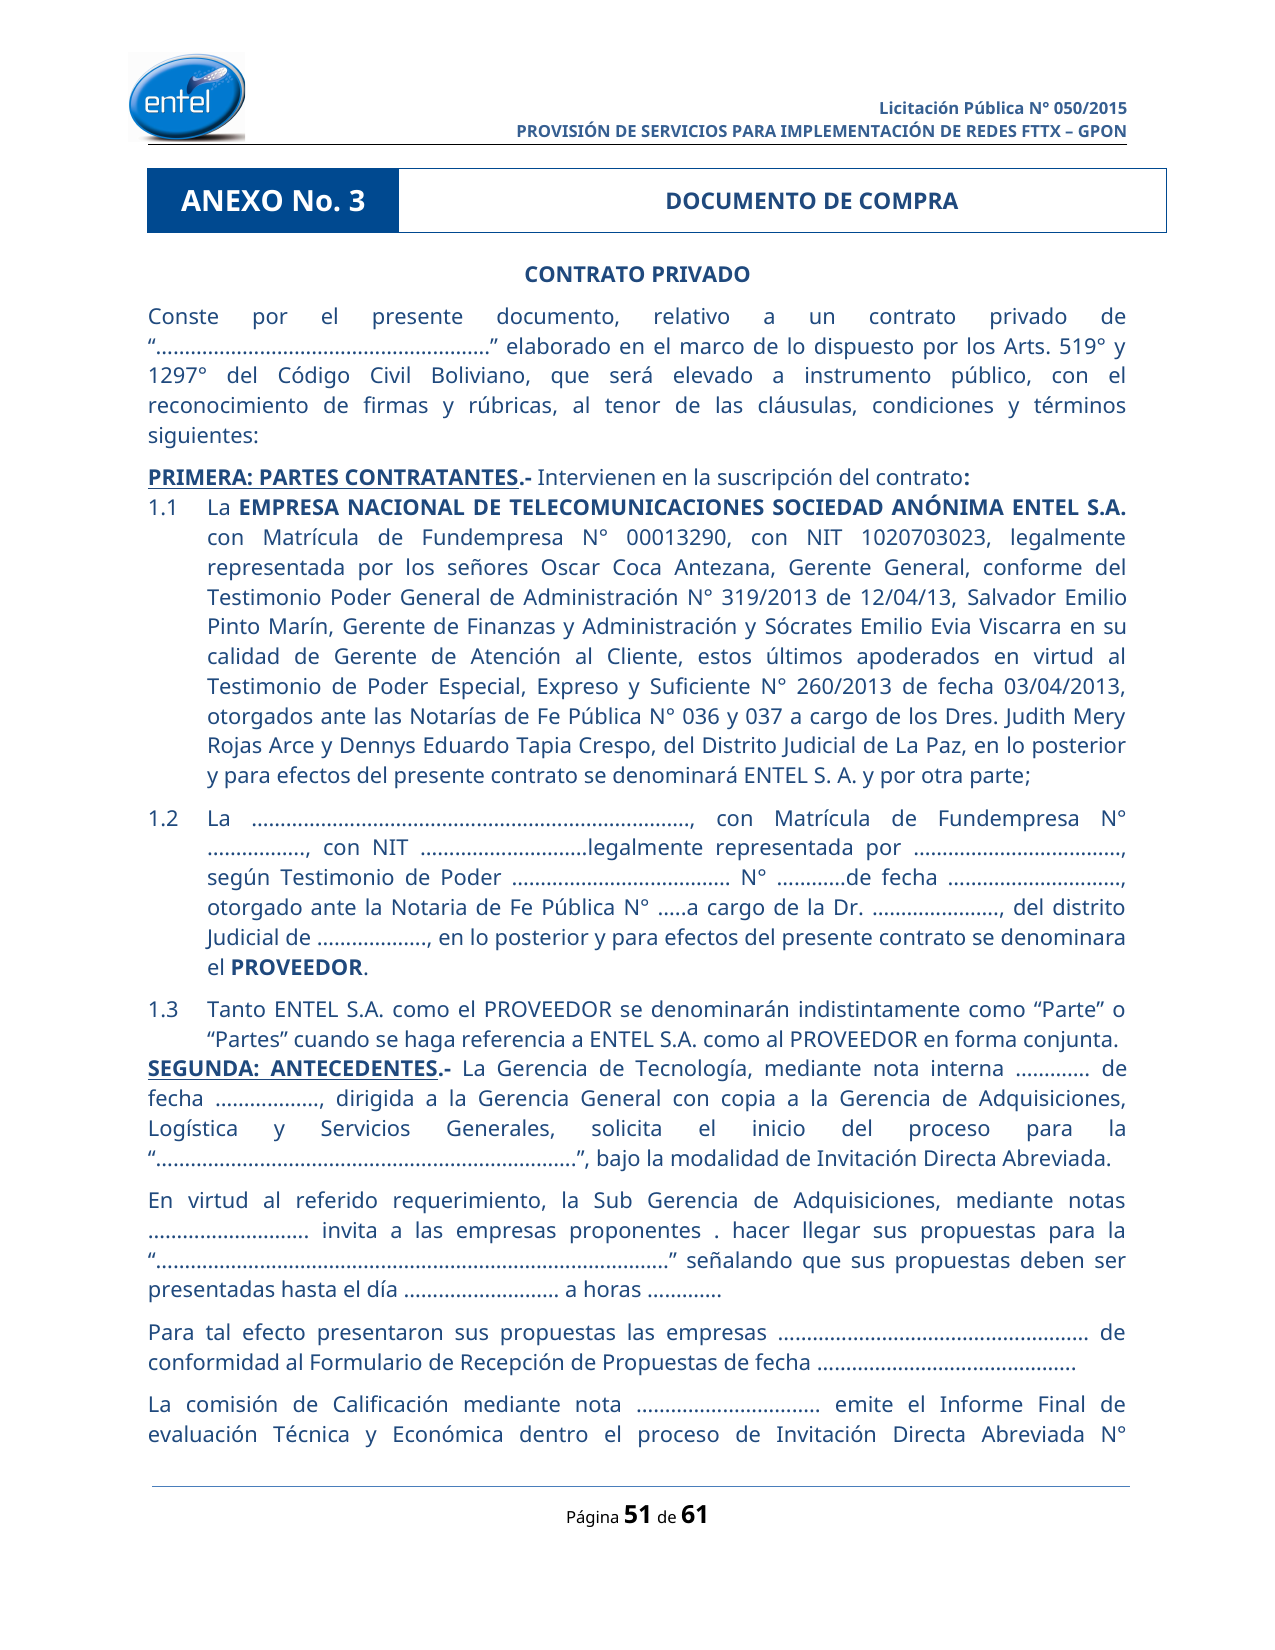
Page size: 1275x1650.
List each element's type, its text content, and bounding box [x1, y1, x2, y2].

text Para tal efecto presentaron sus propuestas las empresas ……………………………………………… de conformidad al Formulario de Recepción de Propuestas de fecha ……………………………………... [148, 1317, 1127, 1376]
text 1.1 La EMPRESA NACIONAL DE TELECOMUNICACIONES SOCIEDAD ANÓNIMA ENTEL S.A. con Matrícula de Fundempresa N° 00013290, con NIT 1020703023, legalmente representada por los señores Oscar Coca Antezana, Gerente General, conforme del Testimonio Poder General de Administración N° 319/2013 de 12/04/13, Salvador Emilio Pinto Marín, Gerente de Finanzas y Administración y Sócrates Emilio Evia Viscarra en su calidad de Gerente de Atención al Cliente, estos últimos apoderados en virtud al Testimonio de Poder Especial, Expreso y Suficiente N° 260/2013 de fecha 03/04/2013, otorgados ante las Notarías de Fe Pública N° 036 y 037 a cargo de los Dres. Judith Mery Rojas Arce y Dennys Eduardo Tapia Crespo, del Distrito Judicial de La Paz, en lo posterior y para efectos del presente contrato se denominará ENTEL S. A. y por otra parte; [148, 492, 1127, 790]
text En virtud al referido requerimiento, la Sub Gerencia de Adquisiciones, mediante notas ………………………. invita a las empresas proponentes . hacer llegar sus propuestas para la “……………………………………………………………………………..” señalando que sus propuestas deben ser presentadas hasta el día ……………………… a horas …………. [148, 1185, 1127, 1304]
text SEGUNDA: ANTECEDENTES.- La Gerencia de Tecnología, mediante nota interna …………. de fecha ………………, dirigida a la Gerencia General con copia a la Gerencia de Adquisiciones, Logística y Servicios Generales, solicita el inicio del proceso para la “……………………………………………………………….”, bajo la modalidad de Invitación Directa Abreviada. [148, 1053, 1127, 1173]
text Conste por el presente documento, relativo a un contrato privado de “………………………………………………….” elaborado en el marco de lo dispuesto por los Arts. 519° y 1297° del Código Civil Boliviano, que será elevado a instrumento público, con el reconocimiento de firmas y rúbricas, al tenor de las cláusulas, condiciones y términos siguientes: [148, 301, 1127, 450]
picture [128, 52, 246, 142]
text 1.3 Tanto ENTEL S.A. como el PROVEEDOR se denominarán indistintamente como “Parte” o “Partes” cuando se haga referencia a ENTEL S.A. como al PROVEEDOR en forma conjunta. [148, 994, 1127, 1053]
text 1.2 La …………………………………………………………………., con Matrícula de Fundempresa N° …………….., con NIT ………………………..legalmente representada por ………………………………, según Testimonio de Poder ……………………………….. N° …………de fecha …………………………, otorgado ante la Notaria de Fe Pública N° …..a cargo de la Dr. …………………., del distrito Judicial de ………………., en lo posterior y para efectos del presente contrato se denominara el PROVEEDOR. [148, 803, 1127, 981]
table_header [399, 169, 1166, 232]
text PRIMERA: PARTES CONTRATANTES.- Intervienen en la suscripción del contrato: [148, 462, 1127, 492]
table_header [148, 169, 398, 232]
text CONTRATO PRIVADO [148, 259, 1127, 288]
